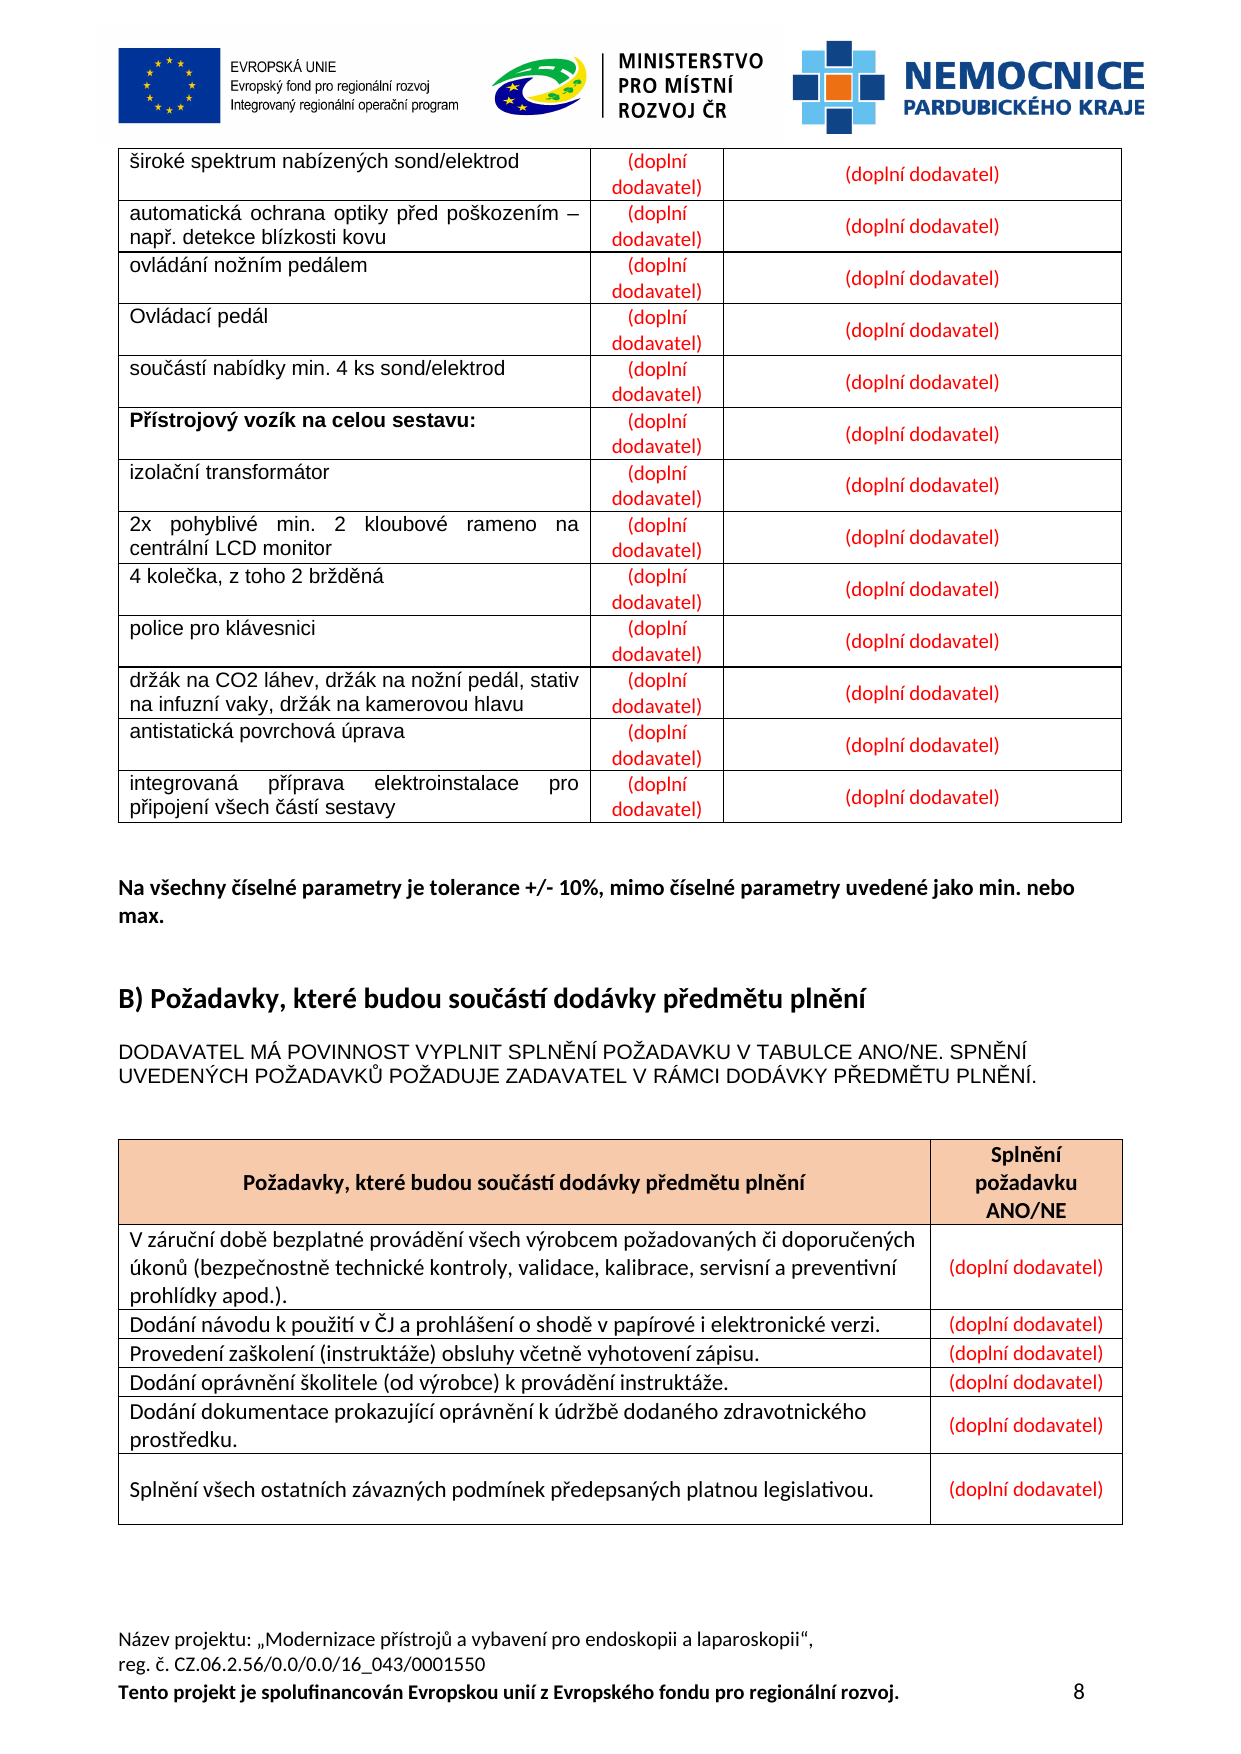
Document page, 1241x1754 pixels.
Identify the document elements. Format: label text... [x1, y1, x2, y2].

table_cell antistatická povrchová úprava [119, 719, 590, 770]
table_cell Provedení zaškolení (instruktáže) obsluhy včetně vyhotovení zápisu. [119, 1339, 930, 1367]
table_cell (doplní dodavatel) [724, 304, 1121, 355]
table_cell (doplní dodavatel) [931, 1310, 1122, 1338]
table_cell Ovládací pedál [119, 304, 590, 355]
table_cell Splnění všech ostatních závazných podmínek předepsaných platnou legislativou. [119, 1454, 930, 1524]
picture [96, 22, 785, 148]
table_cell izolační transformátor [119, 460, 590, 511]
table_header Splnění požadavku ANO/NE [931, 1140, 1122, 1224]
table_cell Přístrojový vozík na celou sestavu: [119, 408, 590, 459]
table_cell (doplní dodavatel) [724, 512, 1121, 563]
table_cell 4 kolečka, z toho 2 bržděná [119, 564, 590, 614]
text DODAVATEL MÁ POVINNOST VYPLNIT SPLNĚNÍ POŽADAVKU V TABULCE ANO/NE. SPNĚNÍ UVEDENÝCH POŽADAVKŮ POŽADUJE ZADAVATEL V RÁMCI DODÁVKY PŘEDMĚTU PLNĚNÍ. [118, 1040, 1122, 1088]
table_cell (doplní dodavatel) [591, 460, 723, 511]
table_cell (doplní dodavatel) [931, 1225, 1122, 1309]
subtitle Na všechny číselné parametry je tolerance +/- 10%, mimo číselné parametry uvedené jako min. nebo max. [118, 873, 1122, 929]
table_cell držák na CO2 láhev, držák na nožní pedál, stativ na infuzní vaky, držák na kamerovou hlavu [119, 668, 590, 718]
table_cell (doplní dodavatel) [591, 149, 723, 199]
table_cell (doplní dodavatel) [931, 1397, 1122, 1453]
table_cell (doplní dodavatel) [724, 408, 1121, 459]
table_cell (doplní dodavatel) [724, 719, 1121, 770]
table_cell (doplní dodavatel) [724, 201, 1121, 251]
table_cell Dodání oprávnění školitele (od výrobce) k provádění instruktáže. [119, 1368, 930, 1396]
table_cell (doplní dodavatel) [724, 460, 1121, 511]
table_cell (doplní dodavatel) [724, 771, 1121, 822]
table_cell Dodání návodu k použití v ČJ a prohlášení o shodě v papírové i elektronické verzi. [119, 1310, 930, 1338]
table_cell (doplní dodavatel) [724, 356, 1121, 407]
table_cell (doplní dodavatel) [724, 253, 1121, 303]
table_cell (doplní dodavatel) [724, 564, 1121, 614]
table_cell (doplní dodavatel) [591, 771, 723, 822]
table_cell ovládání nožním pedálem [119, 253, 590, 303]
table_cell 2x pohyblivé min. 2 kloubové rameno na centrální LCD monitor [119, 512, 590, 563]
table_cell (doplní dodavatel) [724, 668, 1121, 718]
table_cell (doplní dodavatel) [591, 616, 723, 666]
table_cell (doplní dodavatel) [591, 668, 723, 718]
subtitle B) Požadavky, které budou součástí dodávky předmětu plnění [118, 980, 1122, 1016]
table_cell (doplní dodavatel) [591, 408, 723, 459]
table_cell součástí nabídky min. 4 ks sond/elektrod [119, 356, 590, 407]
table_cell (doplní dodavatel) [931, 1339, 1122, 1367]
table_cell V záruční době bezplatné provádění všech výrobcem požadovaných či doporučených úkonů (bezpečnostně technické kontroly, validace, kalibrace, servisní a preventivní prohlídky apod.). [119, 1225, 930, 1309]
table_cell police pro klávesnici [119, 616, 590, 666]
table_cell (doplní dodavatel) [591, 253, 723, 303]
table_cell (doplní dodavatel) [931, 1454, 1122, 1524]
table_cell (doplní dodavatel) [591, 201, 723, 251]
table_cell (doplní dodavatel) [591, 304, 723, 355]
picture [791, 39, 1145, 135]
table_cell (doplní dodavatel) [591, 719, 723, 770]
table_cell (doplní dodavatel) [591, 356, 723, 407]
table_cell integrovaná příprava elektroinstalace pro připojení všech částí sestavy [119, 771, 590, 822]
table_cell Dodání dokumentace prokazující oprávnění k údržbě dodaného zdravotnického prostředku. [119, 1397, 930, 1453]
table_cell (doplní dodavatel) [724, 149, 1121, 199]
table_cell (doplní dodavatel) [724, 616, 1121, 666]
table_header Požadavky, které budou součástí dodávky předmětu plnění [119, 1140, 930, 1224]
table_cell široké spektrum nabízených sond/elektrod [119, 149, 590, 199]
table_cell (doplní dodavatel) [591, 512, 723, 563]
table_cell (doplní dodavatel) [591, 564, 723, 614]
table_cell automatická ochrana optiky před poškozením – např. detekce blízkosti kovu [119, 201, 590, 251]
table_cell (doplní dodavatel) [931, 1368, 1122, 1396]
